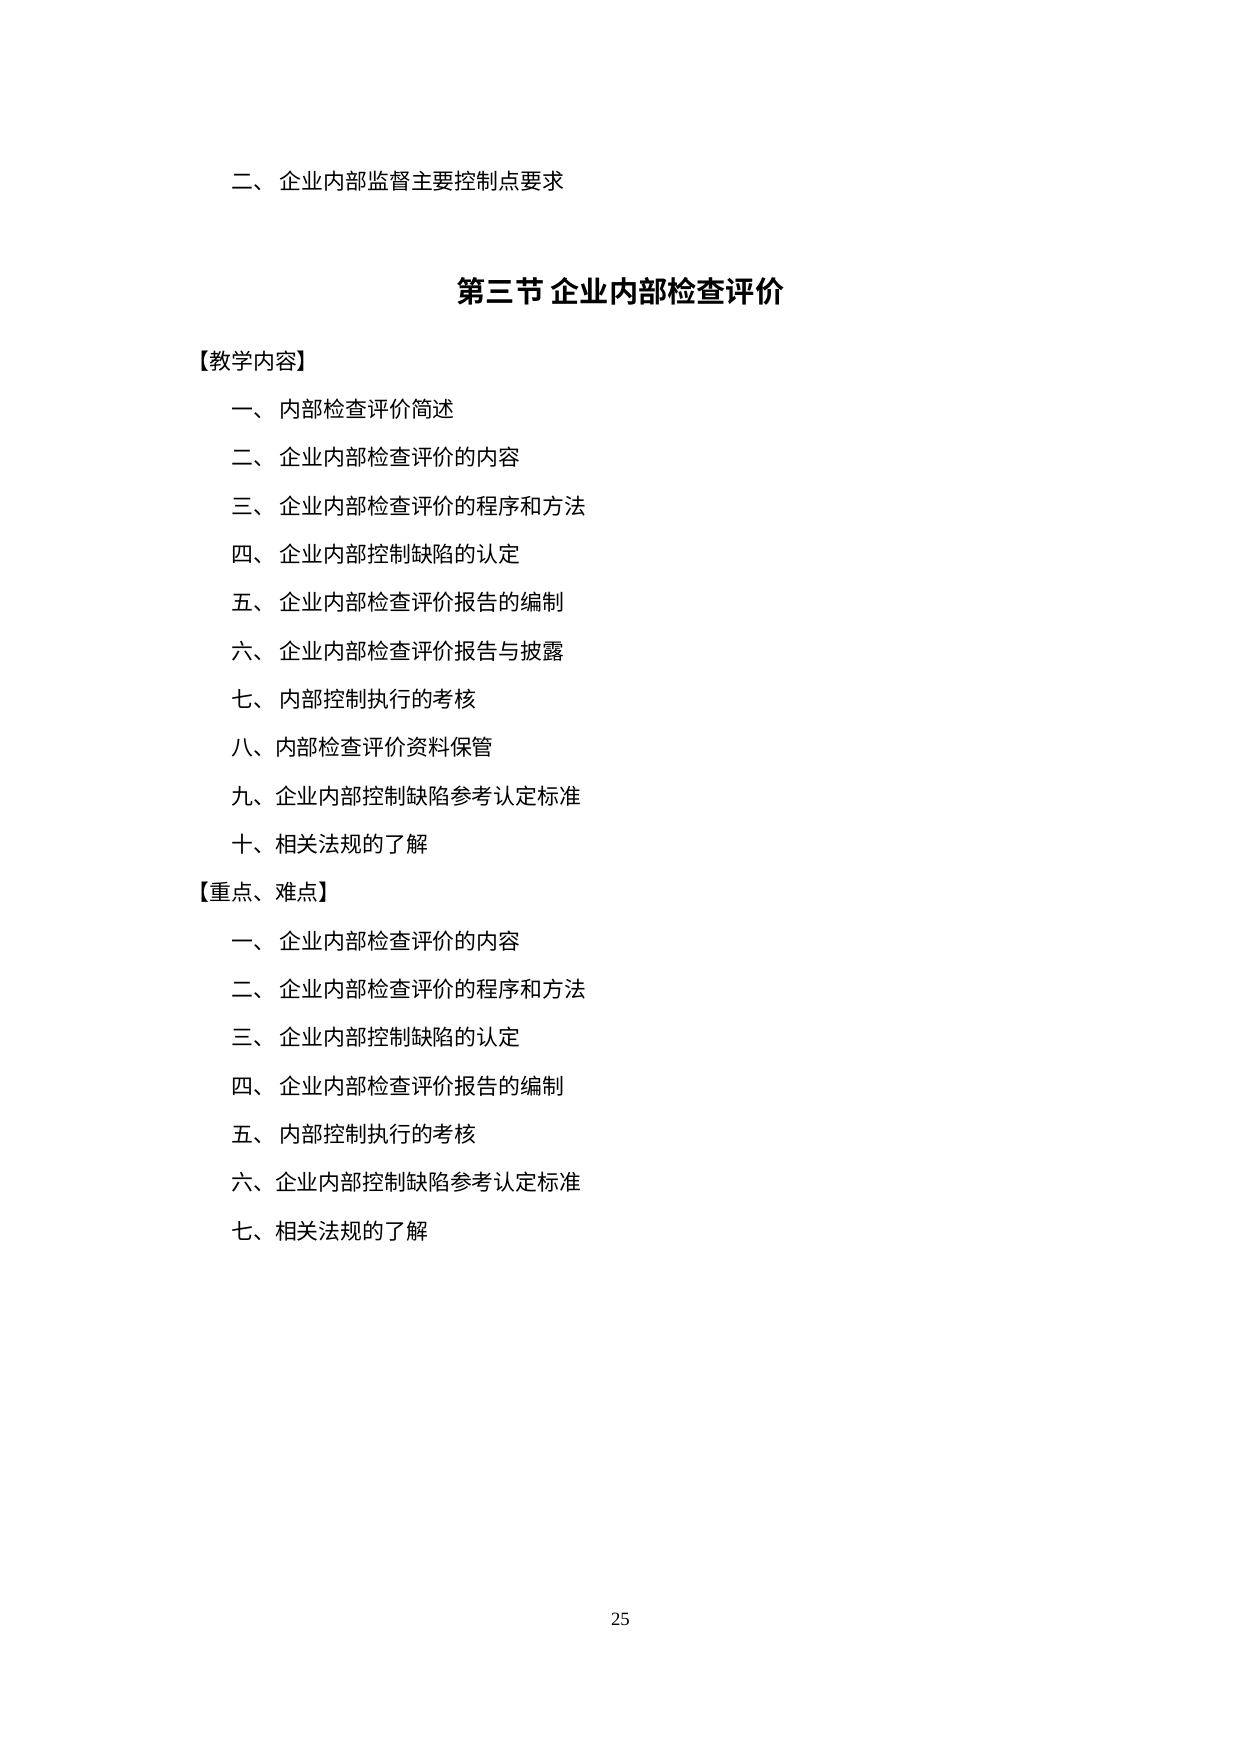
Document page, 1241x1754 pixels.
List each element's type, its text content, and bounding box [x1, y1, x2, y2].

text 二、 企业内部检查评价的内容 [187, 440, 1053, 472]
text 五、 企业内部检查评价报告的编制 [187, 585, 1053, 617]
text 二、 企业内部检查评价的程序和方法 [187, 972, 1053, 1004]
text 十、相关法规的了解 [187, 827, 1053, 859]
text 九、企业内部控制缺陷参考认定标准 [187, 778, 1053, 811]
text 一、 企业内部检查评价的内容 [187, 923, 1053, 956]
text 【重点、难点】 [187, 875, 1053, 907]
text 八、内部检查评价资料保管 [187, 730, 1053, 762]
text 七、相关法规的了解 [187, 1213, 1053, 1246]
text 五、 内部控制执行的考核 [187, 1117, 1053, 1149]
text 一、 内部检查评价简述 [187, 392, 1053, 424]
text 六、 企业内部检查评价报告与披露 [187, 633, 1053, 666]
text 六、企业内部控制缺陷参考认定标准 [187, 1165, 1053, 1197]
text 三、 企业内部控制缺陷的认定 [187, 1020, 1053, 1052]
text 七、 内部控制执行的考核 [187, 682, 1053, 714]
text 四、 企业内部控制缺陷的认定 [187, 537, 1053, 569]
text 二、 企业内部监督主要控制点要求 [187, 164, 1053, 196]
text 三、 企业内部检查评价的程序和方法 [187, 488, 1053, 521]
text 四、 企业内部检查评价报告的编制 [187, 1068, 1053, 1101]
text 【教学内容】 [187, 343, 1053, 376]
text 第三节 企业内部检查评价 [187, 257, 1053, 322]
